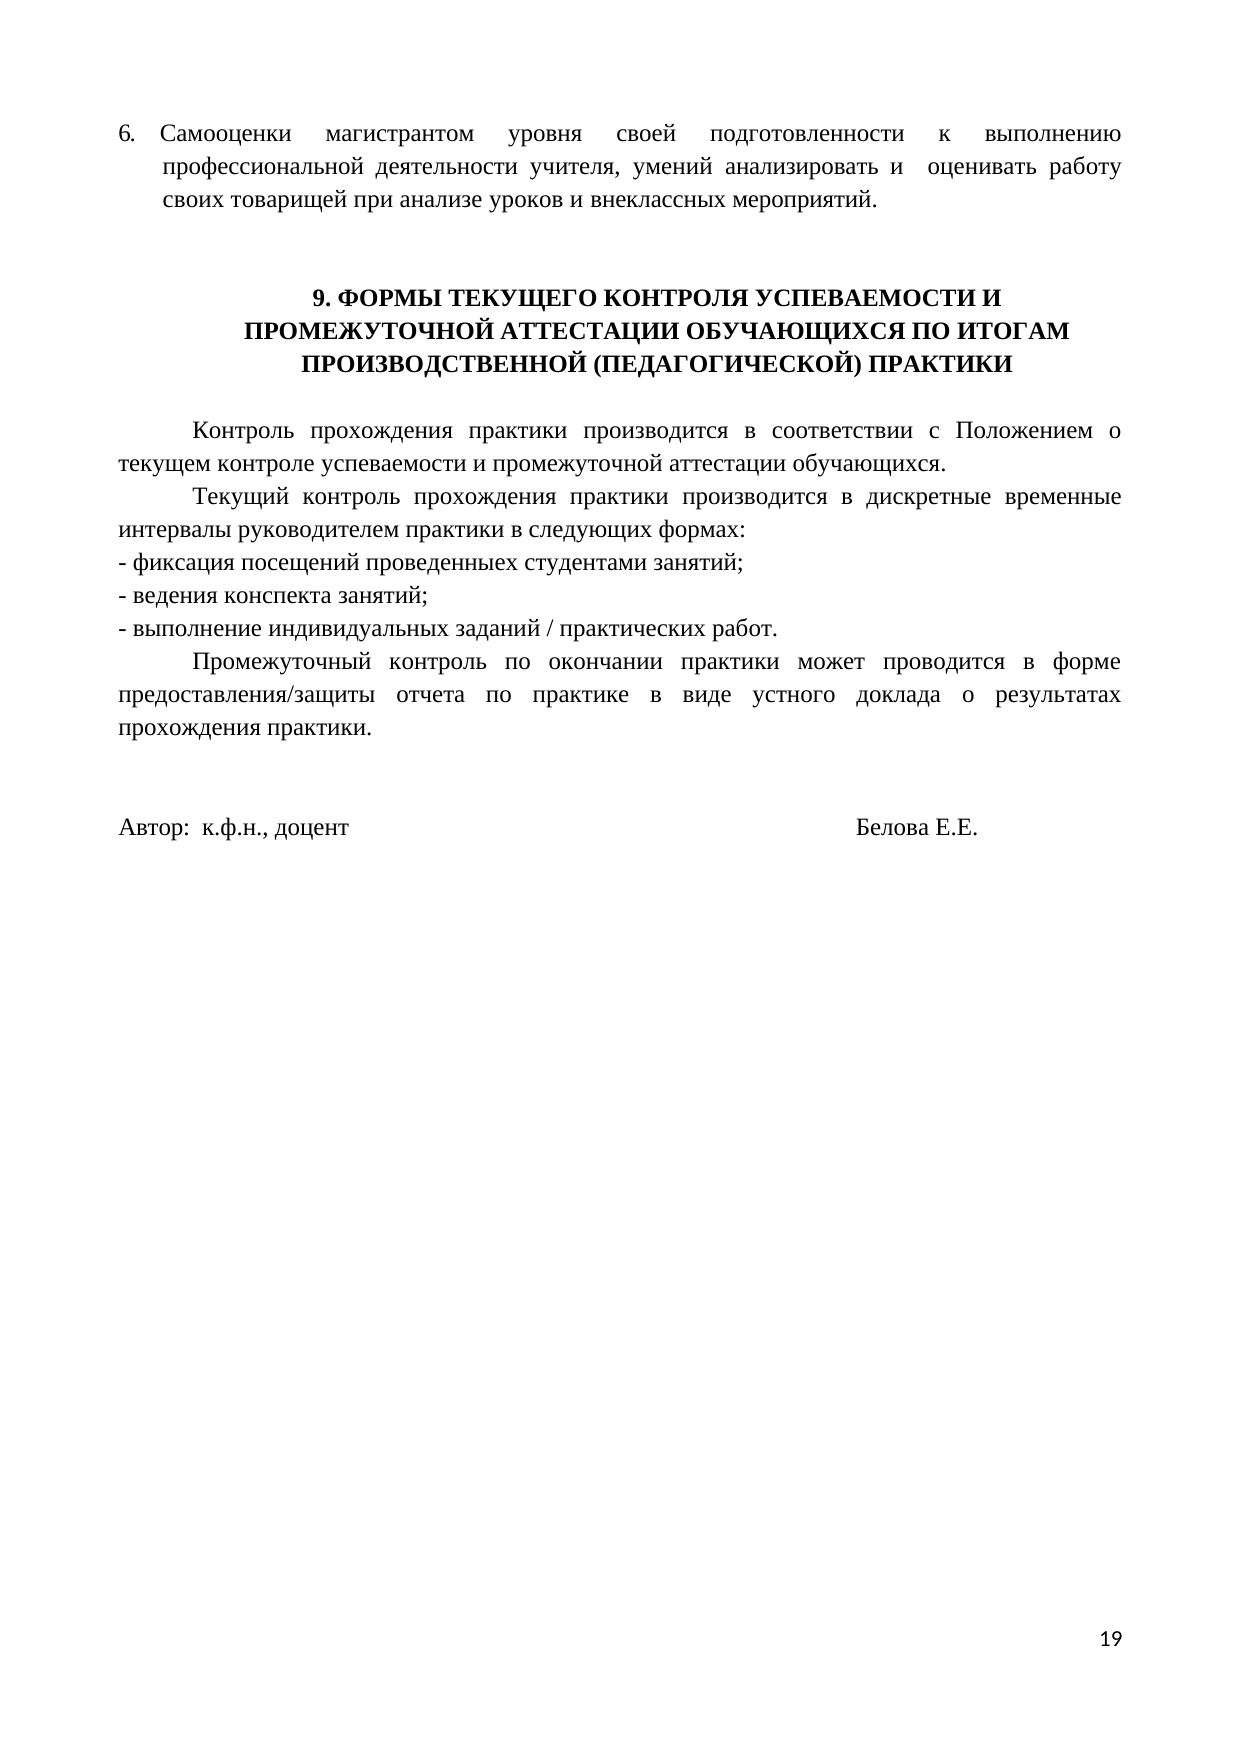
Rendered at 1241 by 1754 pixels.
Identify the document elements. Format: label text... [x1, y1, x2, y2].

text - фиксация посещений проведенныех студентами занятий; [118, 547, 1122, 576]
text - выполнение индивидуальных заданий / практических работ. [118, 613, 1122, 642]
text 9. ФОРМЫ ТЕКУЩЕГО КОНТРОЛЯ УСПЕВАЕМОСТИ И ПРОМЕЖУТОЧНОЙ АТТЕСТАЦИИ ОБУЧАЮЩИХСЯ ПО ИТОГАМ ПРОИЗВОДСТВЕННОЙ (ПЕДАГОГИЧЕСКОЙ) ПРАКТИКИ [192, 283, 1122, 378]
text Контроль прохождения практики производится в соответствии с Положением о текущем контроле успеваемости и промежуточной аттестации обучающихся. [118, 415, 1122, 477]
list Самооценки магистрантом уровня своей подготовленности к выполнению профессиональной деятельности учителя, умений анализировать и оценивать работу своих товарищей при анализе уроков и внеклассных мероприятий. [118, 118, 1122, 213]
text Автор: к.ф.н., доцент Белова Е.Е. [118, 812, 1122, 840]
text Текущий контроль прохождения практики производится в дискретные временные интервалы руководителем практики в следующих формах: [118, 481, 1122, 543]
text - ведения конспекта занятий; [118, 580, 1122, 609]
text Промежуточный контроль по окончании практики может проводится в форме предоставления/защиты отчета по практике в виде устного доклада о результатах прохождения практики. [118, 646, 1122, 741]
